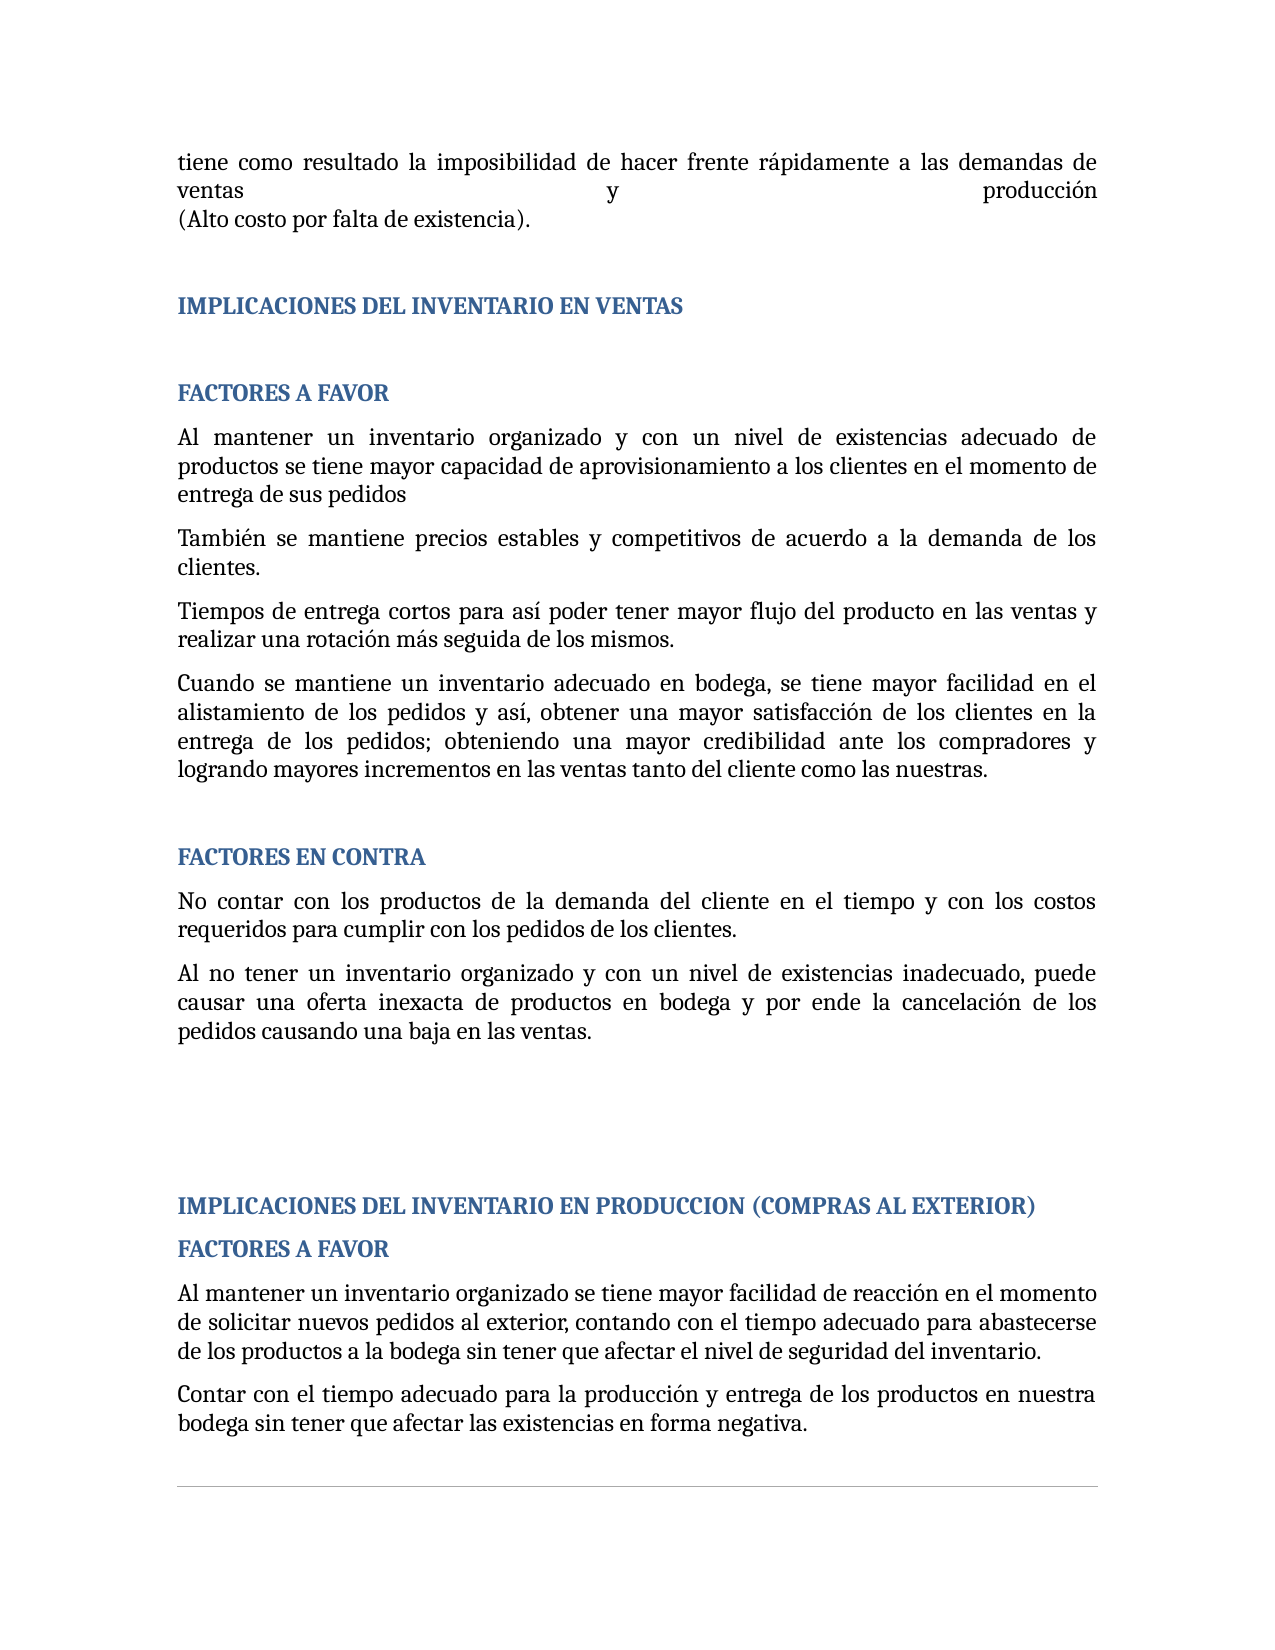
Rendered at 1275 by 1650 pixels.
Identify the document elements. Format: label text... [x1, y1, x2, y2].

text Contar con el tiempo adecuado para la producción y entrega de los productos en nuestra bodega sin tener que afectar las existencias en forma negativa. [177, 1380, 1098, 1438]
text IMPLICACIONES DEL INVENTARIO EN PRODUCCION (COMPRAS AL EXTERIOR) [177, 1192, 1098, 1220]
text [177, 148, 1098, 234]
text Al no tener un inventario organizado y con un nivel de existencias inadecuado, puede causar una oferta inexacta de productos en bodega y por ende la cancelación de los pedidos causando una baja en las ventas. [177, 959, 1098, 1045]
text No contar con los productos de la demanda del cliente en el tiempo y con los costos requeridos para cumplir con los pedidos de los clientes. [177, 887, 1098, 944]
text IMPLICACIONES DEL INVENTARIO EN VENTAS [177, 292, 1098, 320]
text FACTORES A FAVOR [177, 1235, 1098, 1264]
text Tiempos de entrega cortos para así poder tener mayor flujo del producto en las ventas y realizar una rotación más seguida de los mismos. [177, 597, 1098, 654]
text Cuando se mantiene un inventario adecuado en bodega, se tiene mayor facilidad en el alistamiento de los pedidos y así, obtener una mayor satisfacción de los clientes en la entrega de los pedidos; obteniendo una mayor credibilidad ante los compradores y logrando mayores incrementos en las ventas tanto del cliente como las nuestras. [177, 669, 1098, 784]
text También se mantiene precios estables y competitivos de acuerdo a la demanda de los clientes. [177, 524, 1098, 582]
text Al mantener un inventario organizado y con un nivel de existencias adecuado de productos se tiene mayor capacidad de aprovisionamiento a los clientes en el momento de entrega de sus pedidos [177, 423, 1098, 509]
text Al mantener un inventario organizado se tiene mayor facilidad de reacción en el momento de solicitar nuevos pedidos al exterior, contando con el tiempo adecuado para abastecerse de los productos a la bodega sin tener que afectar el nivel de seguridad del inventario. [177, 1279, 1098, 1365]
text FACTORES EN CONTRA [177, 843, 1098, 872]
text FACTORES A FAVOR [177, 379, 1098, 408]
